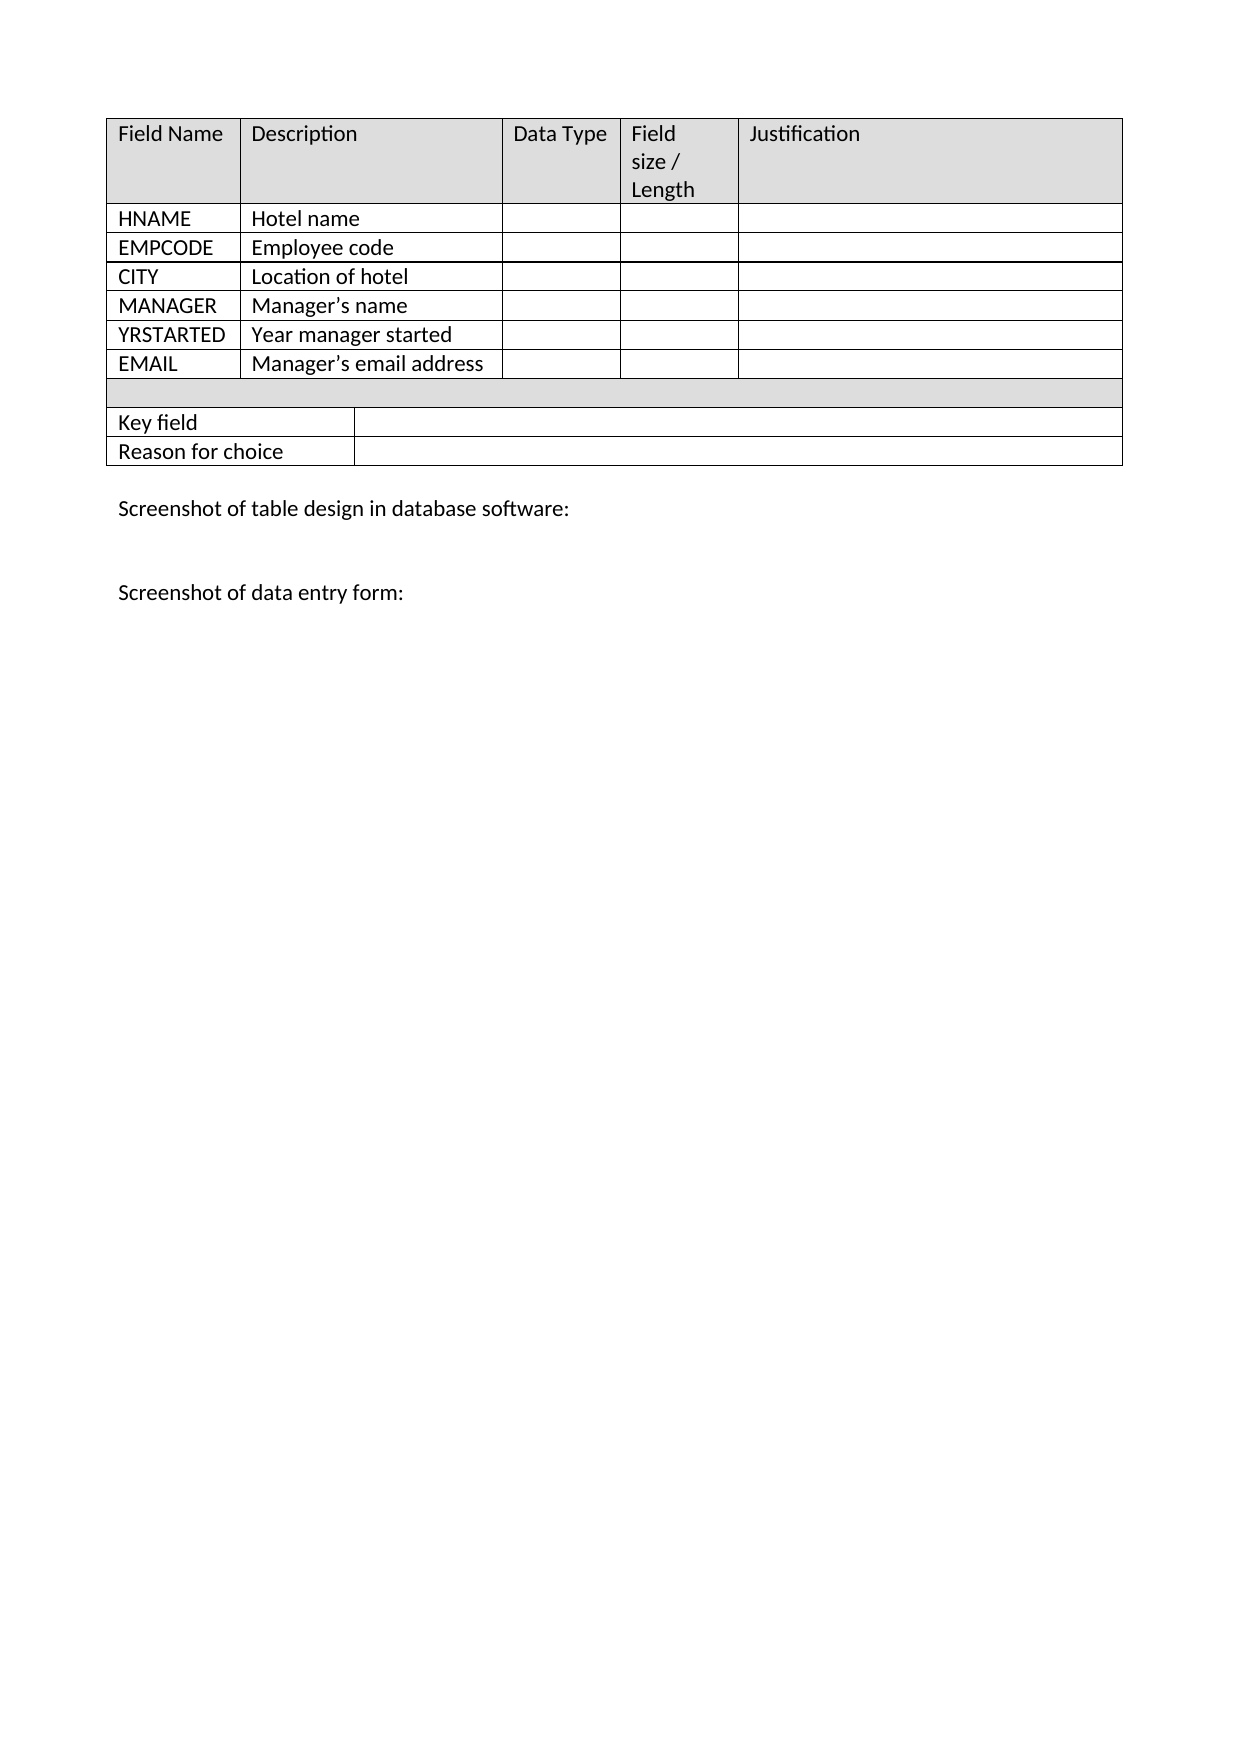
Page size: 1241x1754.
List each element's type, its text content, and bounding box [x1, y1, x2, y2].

table_cell Employee code [241, 233, 502, 261]
table_cell [739, 350, 1122, 378]
table_cell EMPCODE [107, 233, 240, 261]
table_cell [621, 291, 738, 319]
table_cell Location of hotel [241, 263, 502, 290]
table_cell [739, 291, 1122, 319]
table_cell [739, 263, 1122, 290]
table_cell [621, 263, 738, 290]
table_cell EMAIL [107, 350, 240, 378]
table_cell Hotel name [241, 204, 502, 232]
table_cell [739, 233, 1122, 261]
table_cell MANAGER [107, 291, 240, 319]
text Screenshot of table design in database software: [118, 494, 1122, 522]
table_cell [503, 233, 620, 261]
table_cell [621, 233, 738, 261]
table_cell [621, 204, 738, 232]
table_cell Manager’s email address [241, 350, 502, 378]
table_cell [503, 321, 620, 348]
table_cell Reason for choice [107, 437, 354, 465]
table_header Field size / Length [621, 119, 738, 203]
table_cell [503, 204, 620, 232]
table_cell [503, 263, 620, 290]
table_cell [621, 321, 738, 348]
table_cell [621, 350, 738, 378]
table_cell Key field [107, 408, 354, 436]
table_cell [739, 321, 1122, 348]
table_header Field Name [107, 119, 240, 203]
table_cell Manager’s name [241, 291, 502, 319]
table_cell [503, 350, 620, 378]
text Screenshot of data entry form: [118, 578, 1122, 606]
table_cell [355, 437, 1122, 465]
table_cell [107, 379, 1122, 407]
table_cell YRSTARTED [107, 321, 240, 348]
table_cell [739, 204, 1122, 232]
table_cell CITY [107, 263, 240, 290]
table_cell Year manager started [241, 321, 502, 348]
table_header Data Type [503, 119, 620, 203]
table_header Justification [739, 119, 1122, 203]
table_cell [355, 408, 1122, 436]
table_header Description [241, 119, 502, 203]
table_cell HNAME [107, 204, 240, 232]
table_cell [503, 291, 620, 319]
